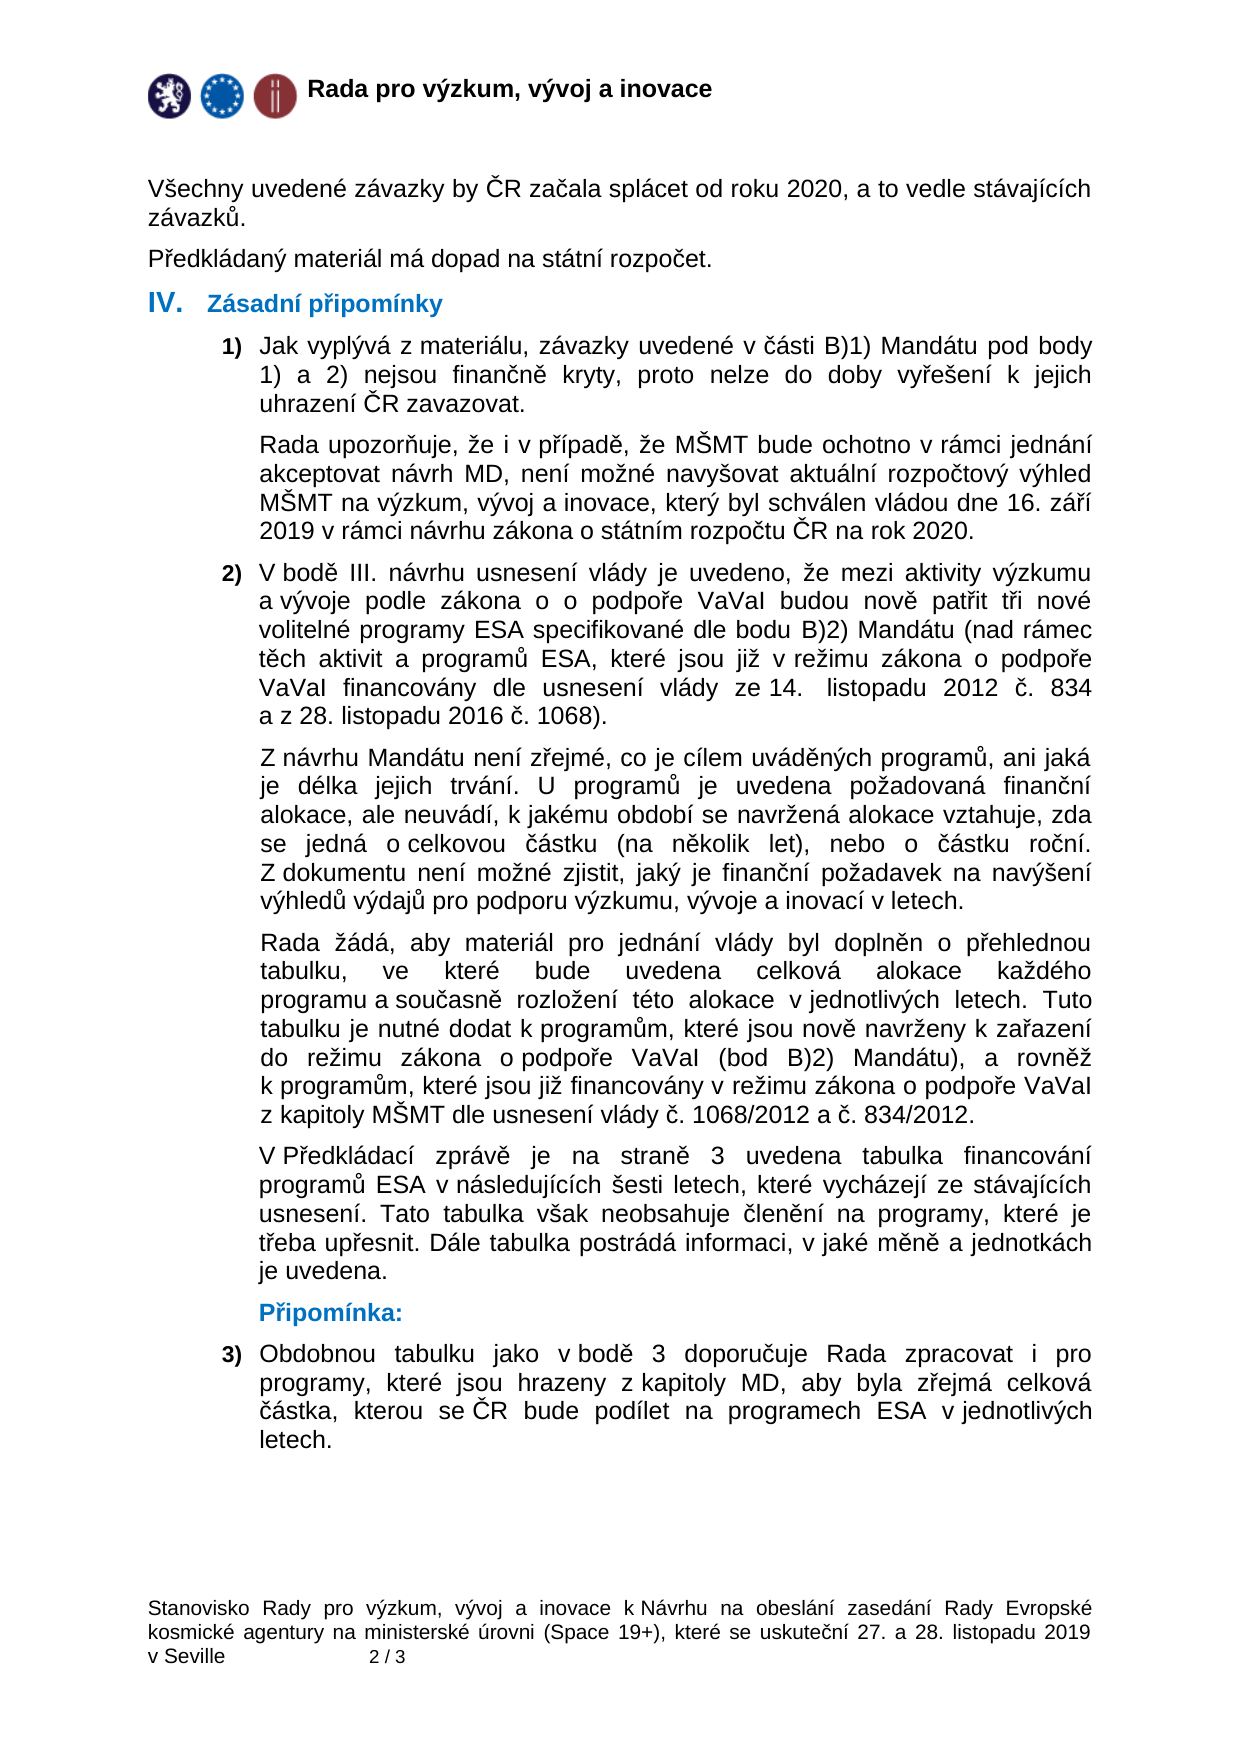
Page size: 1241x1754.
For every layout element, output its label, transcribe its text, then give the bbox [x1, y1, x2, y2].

list Rada upozorňuje, že i v případě, že MŠMT bude ochotno v rámci jednání akceptovat návrh MD, není možné navyšovat aktuální rozpočtový výhled MŠMT na výzkum, vývoj a inovace, který byl schválen vládou dne 16. září 2019 v rámci návrhu zákona o státním rozpočtu ČR na rok 2020. [259, 430, 1093, 545]
text Předkládaný materiál má dopad na státní rozpočet. [148, 244, 1093, 273]
list Rada žádá, aby materiál pro jednání vlády byl doplněn o přehlednou tabulku, ve které bude uvedena celková alokace každého programu a současně rozložení této alokace v jednotlivých letech. Tuto tabulku je nutné dodat k programům, které jsou nově navrženy k zařazení do režimu zákona o podpoře VaVaI (bod B)2) Mandátu), a rovněž k programům, které jsou již financovány v režimu zákona o podpoře VaVaI z kapitoly MŠMT dle usnesení vlády č. 1068/2012 a č. 834/2012. [260, 927, 1093, 1129]
list V Předkládací zprávě je na straně 3 uvedena tabulka financování programů ESA v následujících šesti letech, které vycházejí ze stávajících usnesení. Tato tabulka však neobsahuje členění na programy, které je třeba upřesnit. Dále tabulka postrádá informaci, v jaké měně a jednotkách je uvedena. [259, 1141, 1093, 1285]
text Všechny uvedené závazky by ČR začala splácet od roku 2020, a to vedle stávajících závazků. [148, 174, 1093, 231]
list Připomínka: [259, 1297, 1093, 1326]
list Z návrhu Mandátu není zřejmé, co je cílem uváděných programů, ani jaká je délka jejich trvání. U programů je uvedena požadovaná finanční alokace, ale neuvádí, k jakému období se navržená alokace vztahuje, zda se jedná o celkovou částku (na několik let), nebo o částku roční. Z dokumentu není možné zjistit, jaký je finanční požadavek na navýšení výhledů výdajů pro podporu výzkumu, vývoje a inovací v letech. [260, 742, 1093, 915]
list Zásadní připomínky [148, 285, 1093, 319]
list V bodě III. návrhu usnesení vlády je uvedeno, že mezi aktivity výzkumu a vývoje podle zákona o o podpoře VaVaI budou nově patřit tři nové volitelné programy ESA specifikované dle bodu B)2) Mandátu (nad rámec těch aktivit a programů ESA, které jsou již v režimu zákona o podpoře VaVaI financovány dle usnesení vlády ze 14. listopadu 2012 č. 834 a z 28. listopadu 2016 č. 1068). [222, 557, 1093, 730]
list Obdobnou tabulku jako v bodě 3 doporučuje Rada zpracovat i pro programy, které jsou hrazeny z kapitoly MD, aby byla zřejmá celková částka, kterou se ČR bude podílet na programech ESA v jednotlivých letech. [222, 1339, 1093, 1454]
list Jak vyplývá z materiálu, závazky uvedené v části B)1) Mandátu pod body 1) a 2) nejsou finančně kryty, proto nelze do doby vyřešení k jejich uhrazení ČR zavazovat. [222, 331, 1093, 417]
picture [147, 73, 298, 120]
